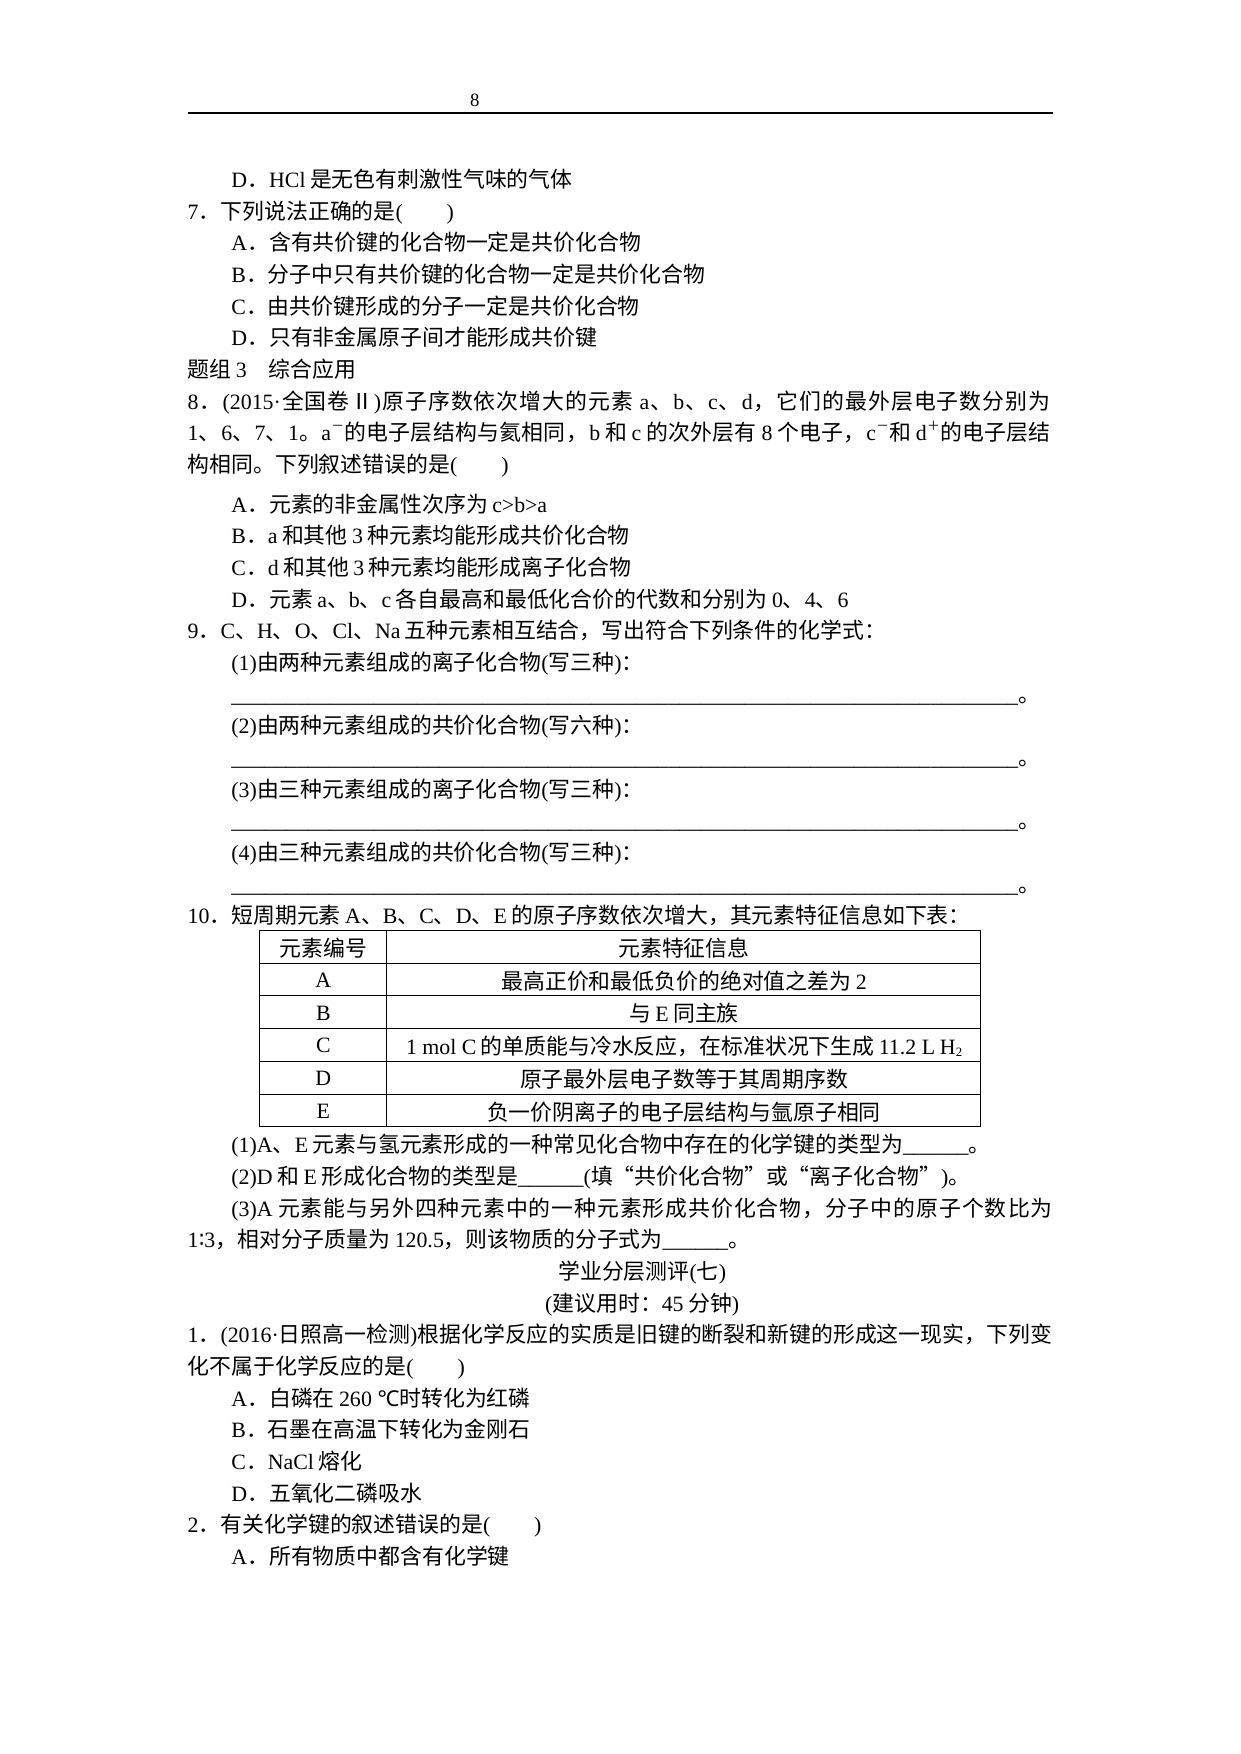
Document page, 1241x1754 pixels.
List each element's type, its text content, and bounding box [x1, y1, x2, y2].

text (3)A元素能与另外四种元素中的一种元素形成共价化合物，分子中的原子个数比为1∶3，相对分子质量为120.5，则该物质的分子式为______。 [187, 1191, 1053, 1254]
text 9．C、H、O、Cl、Na五种元素相互结合，写出符合下列条件的化学式： [187, 613, 1053, 645]
text B．分子中只有共价键的化合物一定是共价化合物 [187, 257, 1053, 289]
table_cell 最高正价和最低负价的绝对值之差为2 [387, 964, 980, 995]
table_cell D [260, 1062, 386, 1093]
text (1)A、E元素与氢元素形成的一种常见化合物中存在的化学键的类型为______。 [187, 1127, 1053, 1159]
text D．HCl是无色有刺激性气味的气体 [187, 162, 1053, 194]
text ________________________________________________________________________。 [187, 867, 1053, 898]
text A．元素的非金属性次序为c>b>a [187, 487, 1053, 518]
text D．五氧化二磷吸水 [187, 1476, 1053, 1507]
text 7．下列说法正确的是( ) [187, 194, 1053, 225]
table_cell 负一价阴离子的电子层结构与氩原子相同 [387, 1095, 980, 1126]
text 1．(2016·日照高一检测)根据化学反应的实质是旧键的断裂和新键的形成这一现实，下列变化不属于化学反应的是( ) [187, 1317, 1053, 1381]
text (3)由三种元素组成的离子化合物(写三种)： [187, 772, 1053, 803]
table_cell B [260, 996, 386, 1028]
text 10．短周期元素A、B、C、D、E的原子序数依次增大，其元素特征信息如下表： [187, 898, 1053, 930]
text (建议用时：45分钟) [187, 1286, 1053, 1317]
table_cell 1 mol C的单质能与冷水反应，在标准状况下生成11.2 L H2 [387, 1029, 980, 1061]
table_cell C [260, 1029, 386, 1061]
text (2)D和E形成化合物的类型是______(填“共价化合物”或“离子化合物”)。 [187, 1159, 1053, 1191]
text C．NaCl熔化 [187, 1444, 1053, 1476]
text (2)由两种元素组成的共价化合物(写六种)： [187, 708, 1053, 740]
text ________________________________________________________________________。 [187, 740, 1053, 772]
text (1)由两种元素组成的离子化合物(写三种)： [187, 645, 1053, 677]
text 题组3 综合应用 [187, 352, 1053, 384]
text 学业分层测评(七) [187, 1254, 1053, 1286]
text A．含有共价键的化合物一定是共价化合物 [187, 225, 1053, 257]
text 8．(2015·全国卷Ⅱ)原子序数依次增大的元素a、b、c、d，它们的最外层电子数分别为1、6、7、1。a－的电子层结构与氦相同，b和c的次外层有8个电子，c－和d＋的电子层结构相同。下列叙述错误的是( ) [187, 384, 1053, 487]
text ________________________________________________________________________。 [187, 803, 1053, 835]
table_cell 原子最外层电子数等于其周期序数 [387, 1062, 980, 1093]
text A．所有物质中都含有化学键 [187, 1539, 1053, 1571]
text ________________________________________________________________________。 [187, 677, 1053, 708]
text D．只有非金属原子间才能形成共价键 [187, 320, 1053, 352]
table_cell 与E同主族 [387, 996, 980, 1028]
table_cell A [260, 964, 386, 995]
table_header 元素特征信息 [387, 931, 980, 963]
text C．d和其他3种元素均能形成离子化合物 [187, 550, 1053, 582]
text B．石墨在高温下转化为金刚石 [187, 1412, 1053, 1444]
text B．a和其他3种元素均能形成共价化合物 [187, 518, 1053, 550]
text A．白磷在260 ℃时转化为红磷 [187, 1381, 1053, 1412]
text D．元素a、b、c各自最高和最低化合价的代数和分别为0、4、6 [187, 582, 1053, 613]
table_cell E [260, 1095, 386, 1126]
text 2．有关化学键的叙述错误的是( ) [187, 1507, 1053, 1539]
text C．由共价键形成的分子一定是共价化合物 [187, 289, 1053, 320]
text (4)由三种元素组成的共价化合物(写三种)： [187, 835, 1053, 867]
table_header 元素编号 [260, 931, 386, 963]
